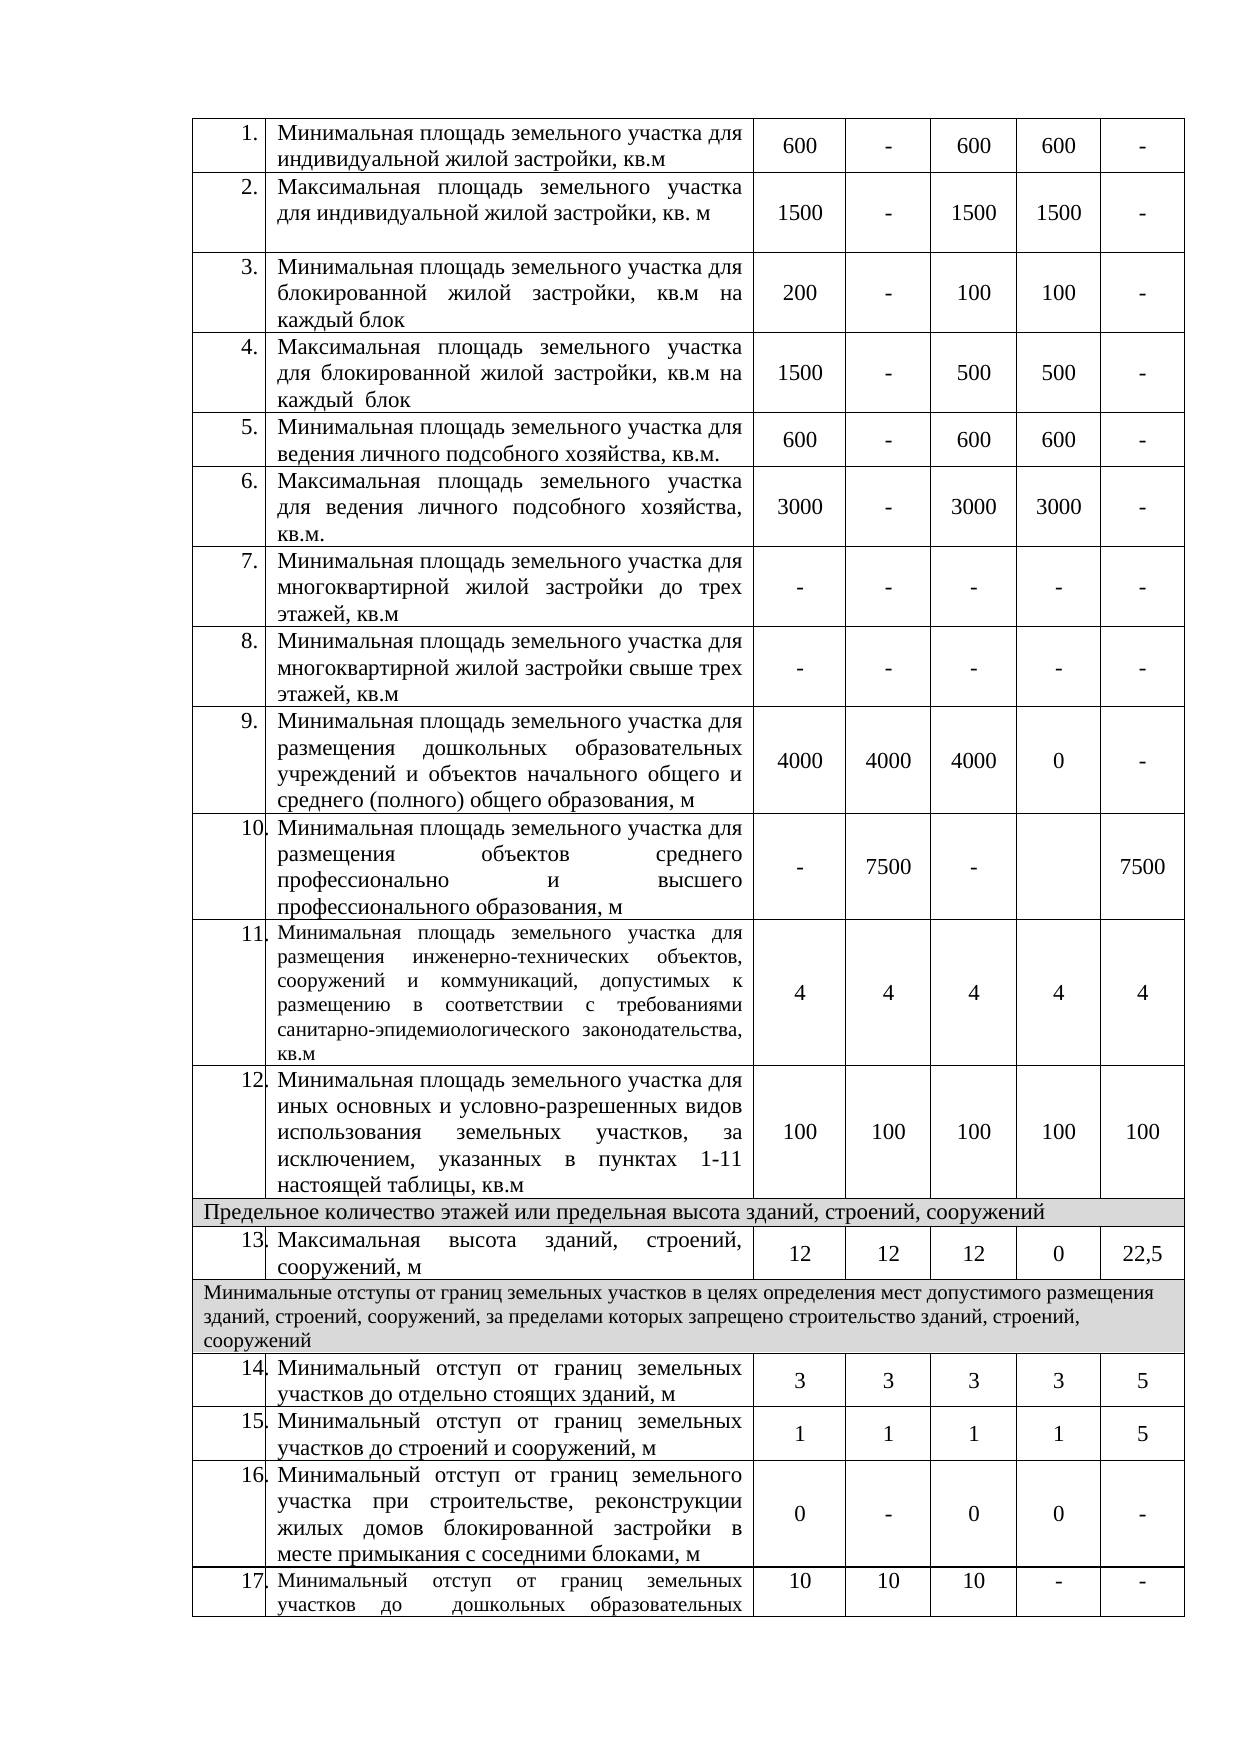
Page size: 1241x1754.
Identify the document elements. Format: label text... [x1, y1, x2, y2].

table_cell 200 [754, 253, 845, 332]
table_cell 4000 [846, 707, 930, 813]
table_cell Минимальный отступ от границ земельного участка при строительстве, реконструкции жилых домов блокированной застройки в месте примыкания с соседними блоками, м [266, 1461, 753, 1566]
table_cell Минимальная площадь земельного участка для блокированной жилой застройки, кв.м на каждый блок [266, 253, 753, 332]
table_cell 10 [846, 1568, 930, 1616]
table_cell [1017, 814, 1100, 919]
table_cell 0 [1017, 1227, 1100, 1279]
table_cell 1500 [931, 173, 1016, 252]
table_cell Минимальная площадь земельного участка для иных основных и условно-разрешенных видов использования земельных участков, за исключением, указанных в пунктах 1-11 настоящей таблицы, кв.м [266, 1066, 753, 1197]
table_cell - [1101, 1568, 1184, 1616]
table_cell - [846, 467, 930, 546]
table_cell 12 [846, 1227, 930, 1279]
table_cell - [846, 413, 930, 466]
table_cell 500 [931, 333, 1016, 412]
table_cell Минимальная площадь земельного участка для размещения дошкольных образовательных учреждений и объектов начального общего и среднего (полного) общего образования, м [266, 707, 753, 813]
table_cell 0 [1017, 707, 1100, 813]
table_cell - [754, 814, 845, 919]
table_cell - [1101, 467, 1184, 546]
table_cell Максимальная высота зданий, строений, сооружений, м [266, 1227, 753, 1279]
table_cell 100 [1101, 1066, 1184, 1197]
table_cell [193, 1066, 265, 1197]
table_cell [193, 1407, 265, 1460]
table_cell 7500 [846, 814, 930, 919]
table_cell 4 [1101, 920, 1184, 1064]
table_cell 5 [1101, 1407, 1184, 1460]
table_cell 7500 [1101, 814, 1184, 919]
table_cell 4000 [931, 707, 1016, 813]
table_cell - [1101, 333, 1184, 412]
table_cell [193, 413, 265, 466]
table_cell 600 [754, 413, 845, 466]
table_cell 600 [1017, 119, 1100, 172]
table_cell Минимальная площадь земельного участка для многоквартирной жилой застройки до трех этажей, кв.м [266, 547, 753, 626]
table_cell 1 [1017, 1407, 1100, 1460]
table_cell - [846, 547, 930, 626]
table_cell 100 [754, 1066, 845, 1197]
table_cell 3000 [754, 467, 845, 546]
table_cell - [1101, 173, 1184, 252]
table_cell 600 [931, 413, 1016, 466]
table_cell - [1101, 627, 1184, 706]
table_cell [193, 1461, 265, 1566]
table_cell 1500 [754, 173, 845, 252]
table_cell - [1101, 413, 1184, 466]
table_cell 0 [754, 1461, 845, 1566]
table_cell [193, 119, 265, 172]
table_cell - [1101, 1461, 1184, 1566]
table_cell Минимальная площадь земельного участка для ведения личного подсобного хозяйства, кв.м. [266, 413, 753, 466]
table_cell 1500 [754, 333, 845, 412]
table_cell [193, 333, 265, 412]
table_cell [266, 1568, 753, 1616]
table_cell 100 [1017, 1066, 1100, 1197]
table_cell 22,5 [1101, 1227, 1184, 1279]
table_cell - [846, 333, 930, 412]
table_cell 1500 [1017, 173, 1100, 252]
table_cell Максимальная площадь земельного участка для индивидуальной жилой застройки, кв. м [266, 173, 753, 252]
table_cell 4000 [754, 707, 845, 813]
table_cell 3 [931, 1354, 1016, 1406]
table_cell Минимальный отступ от границ земельных участков до строений и сооружений, м [266, 1407, 753, 1460]
table_cell [193, 920, 265, 1064]
table_cell 4 [931, 920, 1016, 1064]
table_cell - [1017, 627, 1100, 706]
table_cell 1 [931, 1407, 1016, 1460]
table_cell - [846, 253, 930, 332]
table_cell [193, 547, 265, 626]
table_cell - [931, 814, 1016, 919]
table_cell [193, 627, 265, 706]
table_cell Минимальная площадь земельного участка для размещения объектов среднего профессионально и высшего профессионального образования, м [266, 814, 753, 919]
table_cell [193, 253, 265, 332]
table_cell Минимальная площадь земельного участка для многоквартирной жилой застройки свыше трех этажей, кв.м [266, 627, 753, 706]
table_cell Максимальная площадь земельного участка для блокированной жилой застройки, кв.м на каждый блок [266, 333, 753, 412]
table_cell 3 [754, 1354, 845, 1406]
table_cell 4 [846, 920, 930, 1064]
table_cell [193, 814, 265, 919]
table_cell Минимальные отступы от границ земельных участков в целях определения мест допустимого размещения зданий, строений, сооружений, за пределами которых запрещено строительство зданий, строений, сооружений [193, 1280, 1184, 1352]
table_cell - [1101, 707, 1184, 813]
table_cell 4 [754, 920, 845, 1064]
table_cell 3 [1017, 1354, 1100, 1406]
table_cell 1 [754, 1407, 845, 1460]
table_cell 0 [1017, 1461, 1100, 1566]
table_cell Минимальный отступ от границ земельных участков до отдельно стоящих зданий, м [266, 1354, 753, 1406]
table_cell [193, 1354, 265, 1406]
table_cell - [1101, 547, 1184, 626]
table_cell - [1017, 1568, 1100, 1616]
table_cell 100 [1017, 253, 1100, 332]
table_cell - [1101, 119, 1184, 172]
table_cell [193, 467, 265, 546]
table_cell [193, 1227, 265, 1279]
table_cell Минимальная площадь земельного участка для индивидуальной жилой застройки, кв.м [266, 119, 753, 172]
table_cell - [846, 627, 930, 706]
table_cell [193, 707, 265, 813]
table_cell - [931, 547, 1016, 626]
table_cell 100 [931, 253, 1016, 332]
table_cell [193, 1568, 265, 1616]
table_cell - [1101, 253, 1184, 332]
table_cell 600 [754, 119, 845, 172]
table_cell Максимальная площадь земельного участка для ведения личного подсобного хозяйства, кв.м. [266, 467, 753, 546]
table_cell 10 [754, 1568, 845, 1616]
table_cell - [754, 627, 845, 706]
table_cell - [846, 173, 930, 252]
table_cell Минимальная площадь земельного участка для размещения инженерно-технических объектов, сооружений и коммуникаций, допустимых к размещению в соответствии с требованиями санитарно-эпидемиологического законодательства, кв.м [266, 920, 753, 1064]
table_cell 12 [754, 1227, 845, 1279]
table_cell 4 [1017, 920, 1100, 1064]
table_cell 12 [931, 1227, 1016, 1279]
table_cell 10 [931, 1568, 1016, 1616]
table_cell 100 [931, 1066, 1016, 1197]
table_cell 600 [1017, 413, 1100, 466]
table_cell 3000 [931, 467, 1016, 546]
table_cell - [846, 119, 930, 172]
table_cell 5 [1101, 1354, 1184, 1406]
table_cell 500 [1017, 333, 1100, 412]
table_cell 0 [931, 1461, 1016, 1566]
table_cell Предельное количество этажей или предельная высота зданий, строений, сооружений [193, 1199, 1184, 1226]
table_cell [193, 173, 265, 252]
table_cell 3000 [1017, 467, 1100, 546]
table_cell 600 [931, 119, 1016, 172]
table_cell - [846, 1461, 930, 1566]
table_cell - [931, 627, 1016, 706]
table_cell 100 [846, 1066, 930, 1197]
table_cell 3 [846, 1354, 930, 1406]
table_cell - [754, 547, 845, 626]
table_cell 1 [846, 1407, 930, 1460]
table_cell - [1017, 547, 1100, 626]
